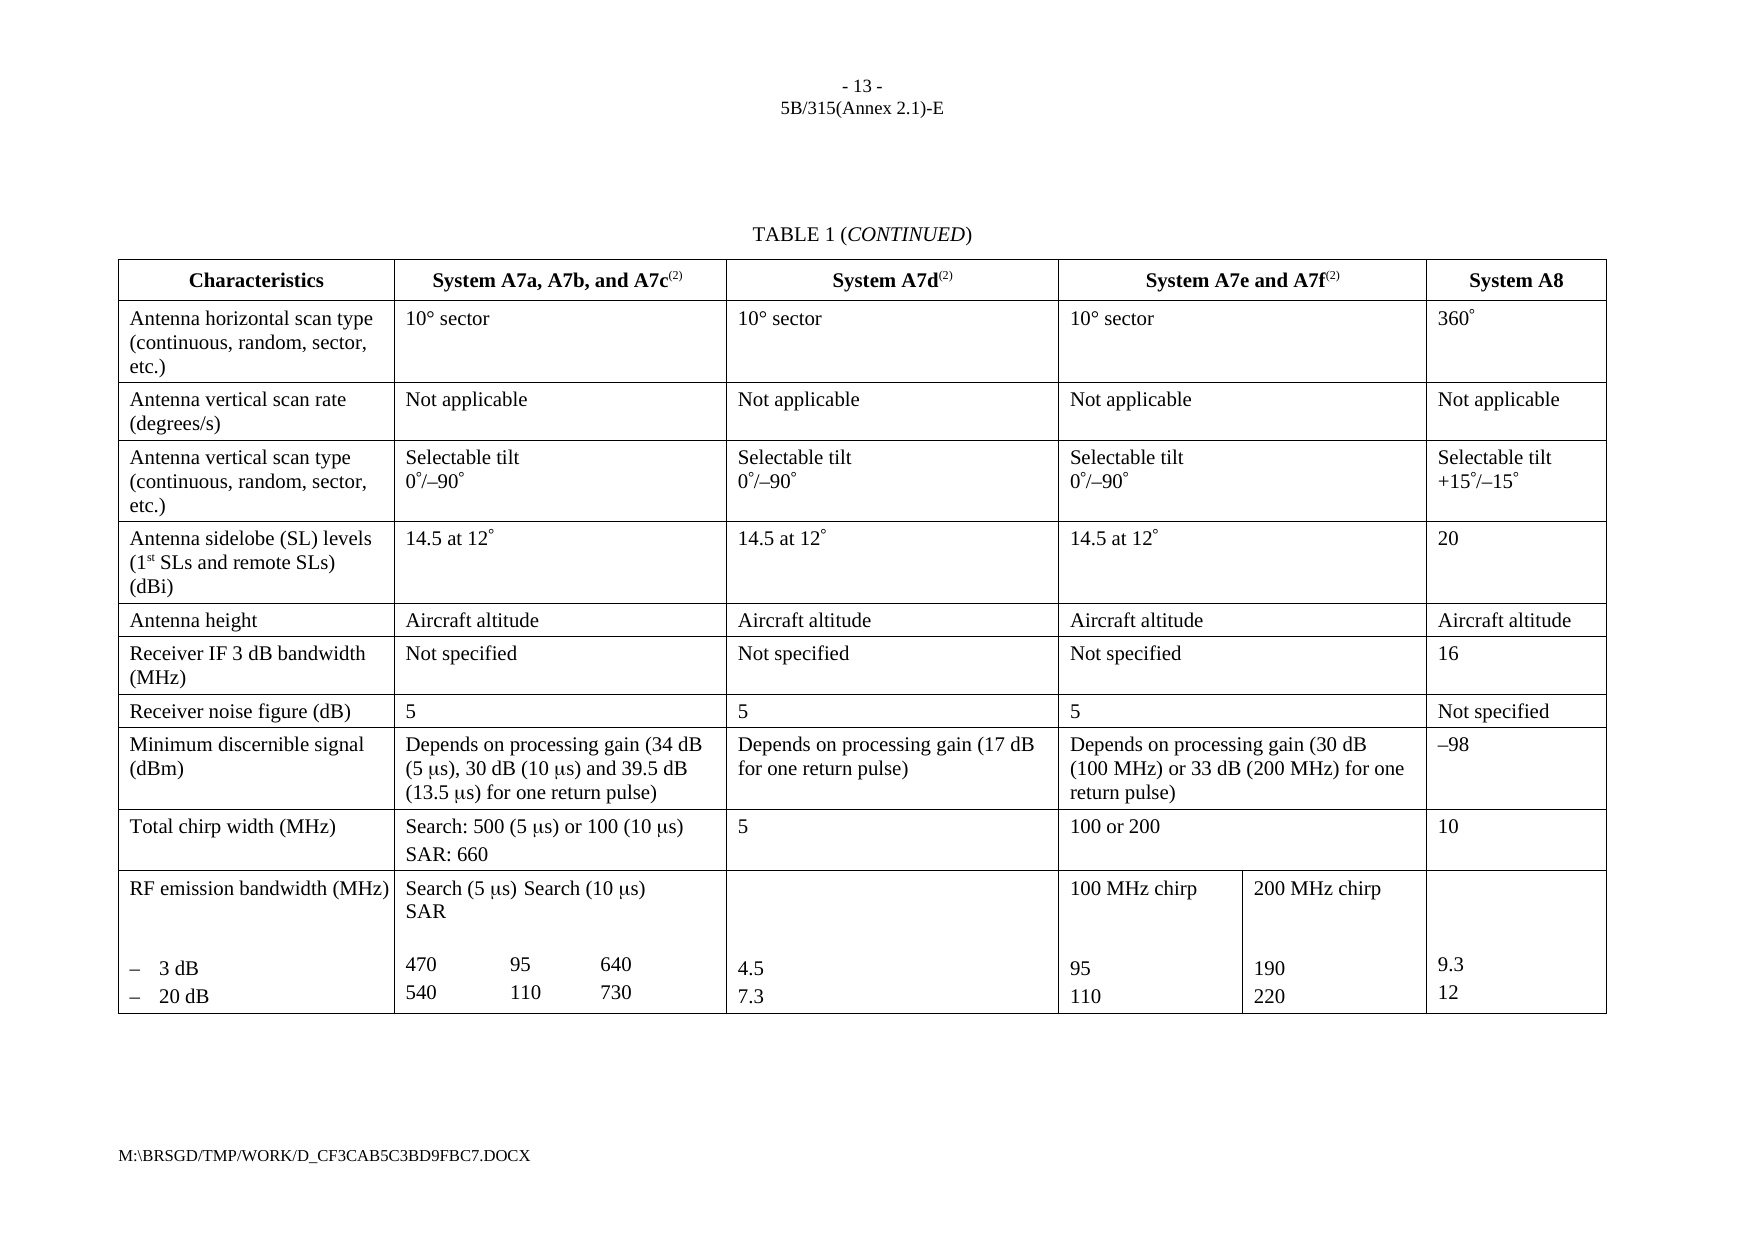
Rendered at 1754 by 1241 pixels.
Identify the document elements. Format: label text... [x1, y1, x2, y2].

table_cell 100 or 200 [1059, 810, 1426, 870]
table_cell Selectable tilt 0/–90 [727, 441, 1058, 521]
table_cell Minimum discernible signal (dBm) [119, 728, 394, 808]
table_cell Search (5 s) Search (10 s) SAR 470 95 640 540 110 730 [395, 871, 726, 1012]
table_cell Search: 500 (5 s) or 100 (10 s) SAR: 660 [395, 810, 726, 870]
table_cell Aircraft altitude [1427, 604, 1606, 636]
table_cell Total chirp width (MHz) [119, 810, 394, 870]
table_cell Selectable tilt +15/–15 [1427, 441, 1606, 521]
table_cell 5 [395, 695, 726, 727]
table_cell 14.5 at 12 [395, 522, 726, 603]
table_cell Aircraft altitude [1059, 604, 1426, 636]
table_header System A7e and A7f(2) [1059, 260, 1426, 300]
table_header System A7d(2) [727, 260, 1058, 300]
table_cell Selectable tilt 0/–90 [1059, 441, 1426, 521]
table_cell Not applicable [1059, 383, 1426, 439]
table_cell Not applicable [1427, 383, 1606, 439]
table_cell Antenna height [119, 604, 394, 636]
table_cell 14.5 at 12 [1059, 522, 1426, 603]
table_cell Not specified [727, 637, 1058, 693]
table_cell Aircraft altitude [727, 604, 1058, 636]
table_cell 20 [1427, 522, 1606, 603]
table_cell Selectable tilt 0/–90 [395, 441, 726, 521]
table_cell Antenna sidelobe (SL) levels (1st SLs and remote SLs) (dBi) [119, 522, 394, 603]
table_cell 4.5 7.3 [727, 871, 1058, 1012]
text TABLE 1 (continued) [118, 198, 1606, 246]
table_cell Antenna vertical scan rate (degrees/s) [119, 383, 394, 439]
table_cell Depends on processing gain (30 dB (100 MHz) or 33 dB (200 MHz) for one return pulse) [1059, 728, 1426, 808]
table_cell 10° sector [727, 301, 1058, 382]
table_cell Not specified [1059, 637, 1426, 693]
table_cell 10° sector [395, 301, 726, 382]
table_cell Depends on processing gain (34 dB (5 s), 30 dB (10 s) and 39.5 dB (13.5 s) for one return pulse) [395, 728, 726, 808]
table_cell 5 [727, 695, 1058, 727]
table_cell RF emission bandwidth (MHz) – 3 dB – 20 dB [119, 871, 394, 1012]
table_cell Not specified [395, 637, 726, 693]
table_cell –98 [1427, 728, 1606, 808]
table_cell Not applicable [727, 383, 1058, 439]
table_cell Aircraft altitude [395, 604, 726, 636]
table_cell 14.5 at 12 [727, 522, 1058, 603]
table_cell Antenna vertical scan type (continuous, random, sector, etc.) [119, 441, 394, 521]
table_cell 5 [727, 810, 1058, 870]
table_cell 5 [1059, 695, 1426, 727]
table_header Characteristics [119, 260, 394, 300]
table_header System A8 [1427, 260, 1606, 300]
table_cell 10 [1427, 810, 1606, 870]
table_cell 9.3 12 [1427, 871, 1606, 1012]
table_cell 16 [1427, 637, 1606, 693]
table_cell 360 [1427, 301, 1606, 382]
table_cell Depends on processing gain (17 dB for one return pulse) [727, 728, 1058, 808]
table_cell Receiver IF 3 dB bandwidth (MHz) [119, 637, 394, 693]
table_cell Antenna horizontal scan type (continuous, random, sector, etc.) [119, 301, 394, 382]
table_cell Not specified [1427, 695, 1606, 727]
table_cell 100 MHz chirp 95 110 [1059, 871, 1242, 1012]
table_cell 200 MHz chirp 190 220 [1243, 871, 1426, 1012]
table_cell 10° sector [1059, 301, 1426, 382]
table_cell Receiver noise figure (dB) [119, 695, 394, 727]
table_header System A7a, A7b, and A7c(2) [395, 260, 726, 300]
table_cell Not applicable [395, 383, 726, 439]
